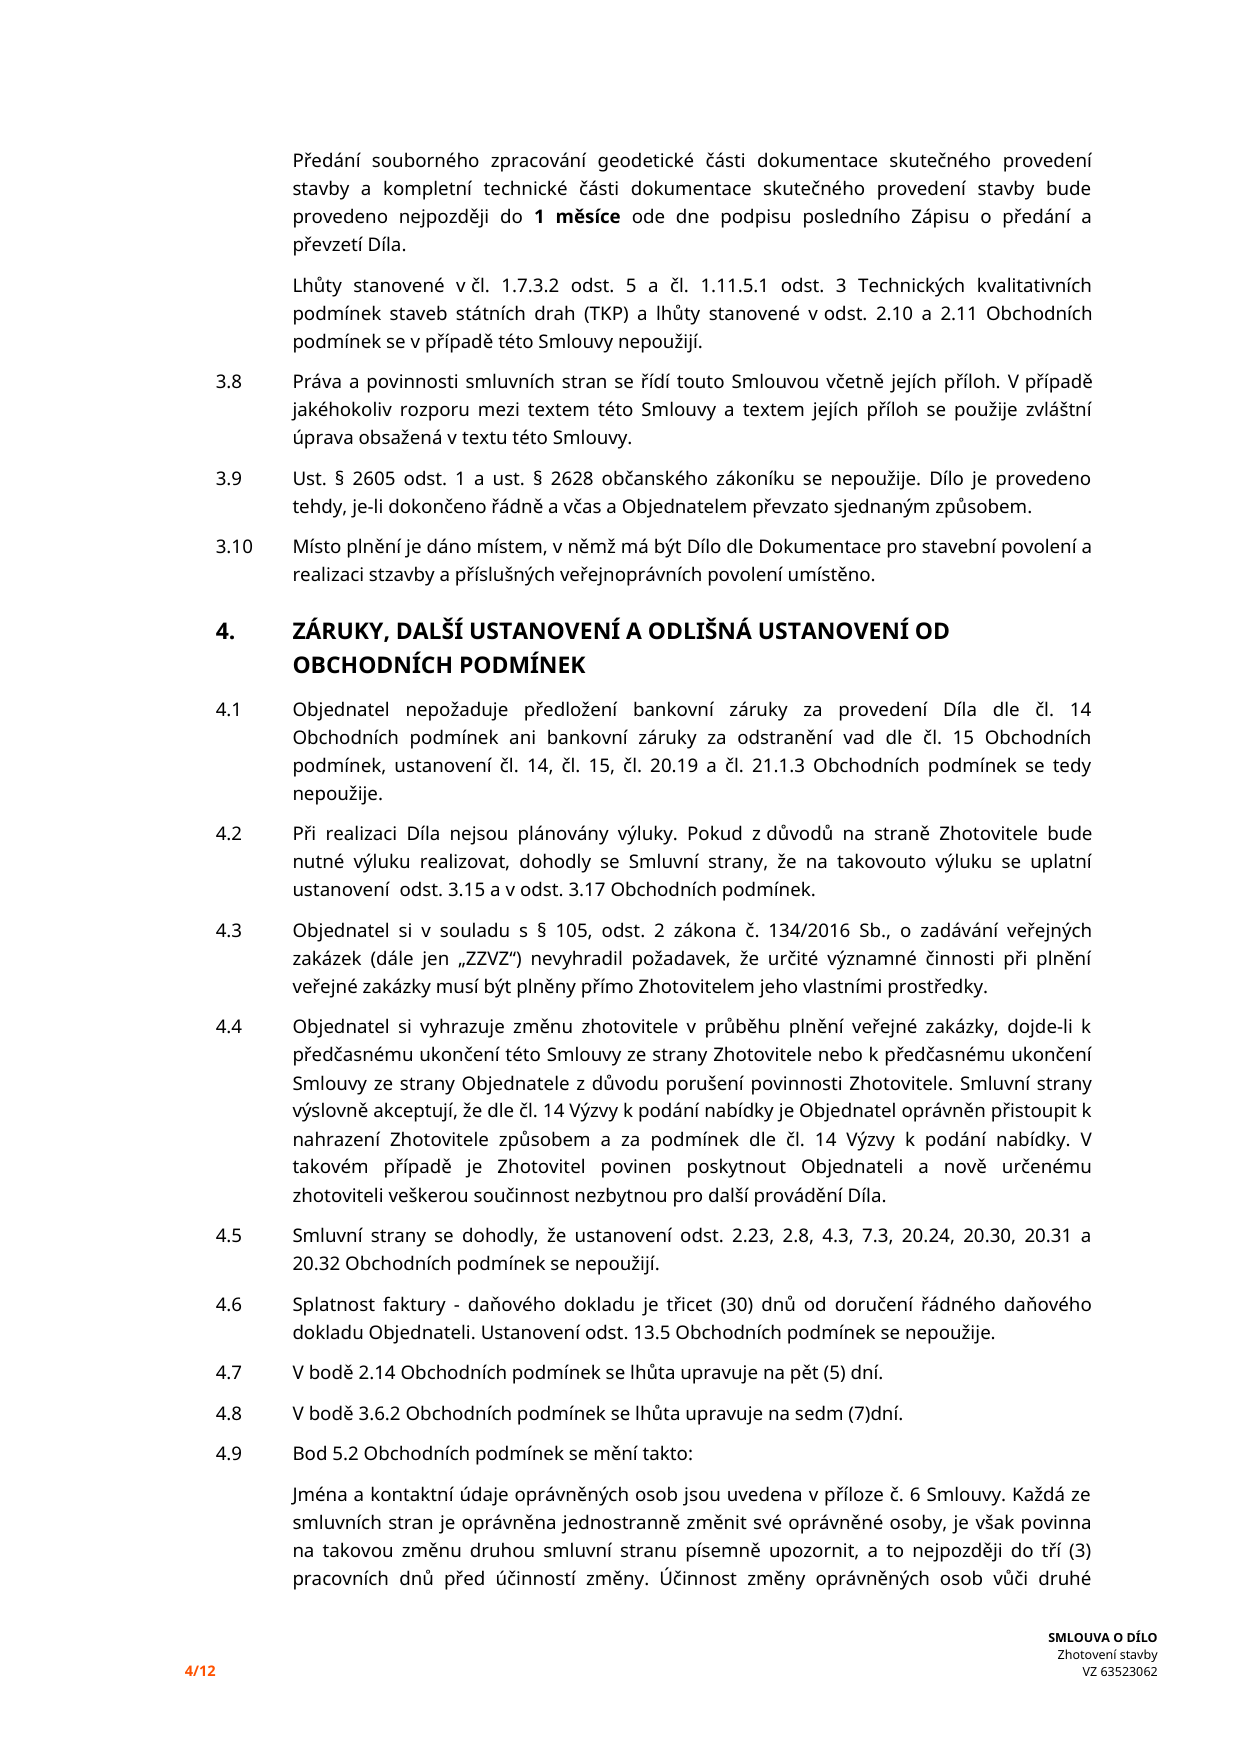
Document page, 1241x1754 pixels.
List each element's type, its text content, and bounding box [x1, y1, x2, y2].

text Smluvní strany se dohodly, že ustanovení odst. 2.23, 2.8, 4.3, 7.3, 20.24, 20.30, 20.31 a 20.32 Obchodních podmínek se nepoužijí. [216, 1222, 1093, 1276]
text Objednatel si vyhrazuje změnu zhotovitele v průběhu plnění veřejné zakázky, dojde-li k předčasnému ukončení této Smlouvy ze strany Zhotovitele nebo k předčasnému ukončení Smlouvy ze strany Objednatele z důvodu porušení povinnosti Zhotovitele. Smluvní strany výslovně akceptují, že dle čl. 14 Výzvy k podání nabídky je Objednatel oprávněn přistoupit k nahrazení Zhotovitele způsobem a za podmínek dle čl. 14 Výzvy k podání nabídky. V takovém případě je Zhotovitel povinen poskytnout Objednateli a nově určenému zhotoviteli veškerou součinnost nezbytnou pro další provádění Díla. [216, 1014, 1093, 1207]
text Předání souborného zpracování geodetické části dokumentace skutečného provedení stavby a kompletní technické části dokumentace skutečného provedení stavby bude provedeno nejpozději do 1 měsíce ode dne podpisu posledního Zápisu o předání a převzetí Díla. [292, 147, 1093, 257]
text Práva a povinnosti smluvních stran se řídí touto Smlouvou včetně jejích příloh. V případě jakéhokoliv rozporu mezi textem této Smlouvy a textem jejích příloh se použije zvláštní úprava obsažená v textu této Smlouvy. [216, 369, 1093, 450]
text Objednatel si v souladu s § 105, odst. 2 zákona č. 134/2016 Sb., o zadávání veřejných zakázek (dále jen „ZZVZ“) nevyhradil požadavek, že určité významné činnosti při plnění veřejné zakázky musí být plněny přímo Zhotovitelem jeho vlastními prostředky. [216, 917, 1093, 999]
text ZÁRUKY, DALŠÍ USTANOVENÍ A ODLIŠNÁ USTANOVENÍ OD OBCHODNÍCH PODMÍNEK [216, 615, 1093, 680]
text Ust. § 2605 odst. 1 a ust. § 2628 občanského zákoníku se nepoužije. Dílo je provedeno tehdy, je-li dokončeno řádně a včas a Objednatelem převzato sjednaným způsobem. [216, 465, 1093, 519]
text Při realizaci Díla nejsou plánovány výluky. Pokud z důvodů na straně Zhotovitele bude nutné výluku realizovat, dohodly se Smluvní strany, že na takovouto výluku se uplatní ustanovení odst. 3.15 a v odst. 3.17 Obchodních podmínek. [216, 821, 1093, 902]
text Místo plnění je dáno místem, v němž má být Dílo dle Dokumentace pro stavební povolení a realizaci stzavby a příslušných veřejnoprávních povolení umístěno. [216, 534, 1093, 587]
text V bodě 2.14 Obchodních podmínek se lhůta upravuje na pět (5) dní. [216, 1359, 1093, 1385]
text Bod 5.2 Obchodních podmínek se mění takto: [216, 1441, 1093, 1466]
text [292, 1481, 1093, 1591]
text Lhůty stanovené v čl. 1.7.3.2 odst. 5 a čl. 1.11.5.1 odst. 3 Technických kvalitativních podmínek staveb státních drah (TKP) a lhůty stanovené v odst. 2.10 a 2.11 Obchodních podmínek se v případě této Smlouvy nepoužijí. [292, 272, 1093, 354]
text Splatnost faktury - daňového dokladu je třicet (30) dnů od doručení řádného daňového dokladu Objednateli. Ustanovení odst. 13.5 Obchodních podmínek se nepoužije. [216, 1291, 1093, 1344]
text V bodě 3.6.2 Obchodních podmínek se lhůta upravuje na sedm (7)dní. [216, 1400, 1093, 1426]
text Objednatel nepožaduje předložení bankovní záruky za provedení Díla dle čl. 14 Obchodních podmínek ani bankovní záruky za odstranění vad dle čl. 15 Obchodních podmínek, ustanovení čl. 14, čl. 15, čl. 20.19 a čl. 21.1.3 Obchodních podmínek se tedy nepoužije. [216, 696, 1093, 806]
